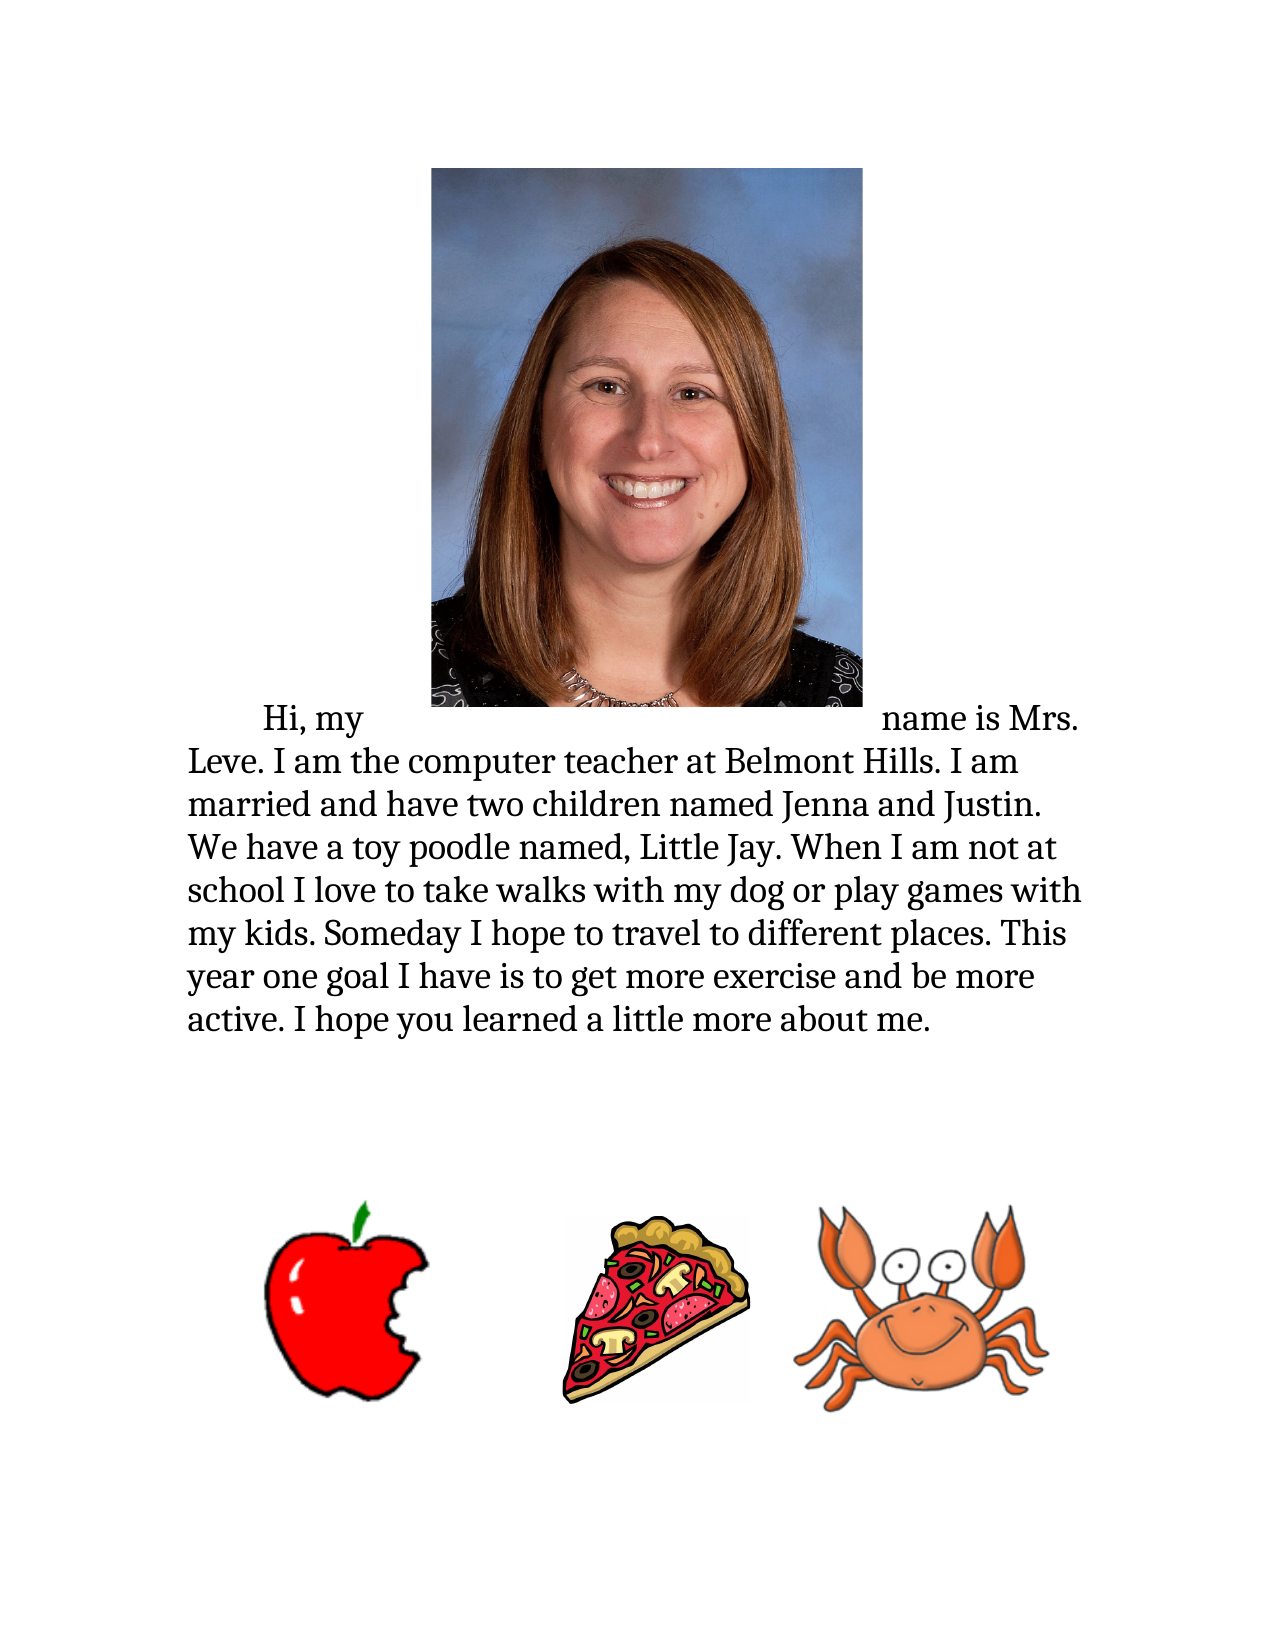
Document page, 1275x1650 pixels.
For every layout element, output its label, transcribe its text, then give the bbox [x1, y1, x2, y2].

picture [259, 1197, 432, 1404]
text Hi, my name is Mrs. Leve. I am the computer teacher at Belmont Hills. I am married and have two children named Jenna and Justin. We have a toy poodle named, Little Jay. When I am not at school I love to take walks with my dog or play games with my kids. Someday I hope to travel to different places. This year one goal I have is to get more exercise and be more active. I hope you learned a little more about me. [187, 696, 1087, 1041]
picture [787, 1197, 1060, 1420]
picture [431, 168, 863, 707]
picture [562, 1216, 750, 1404]
